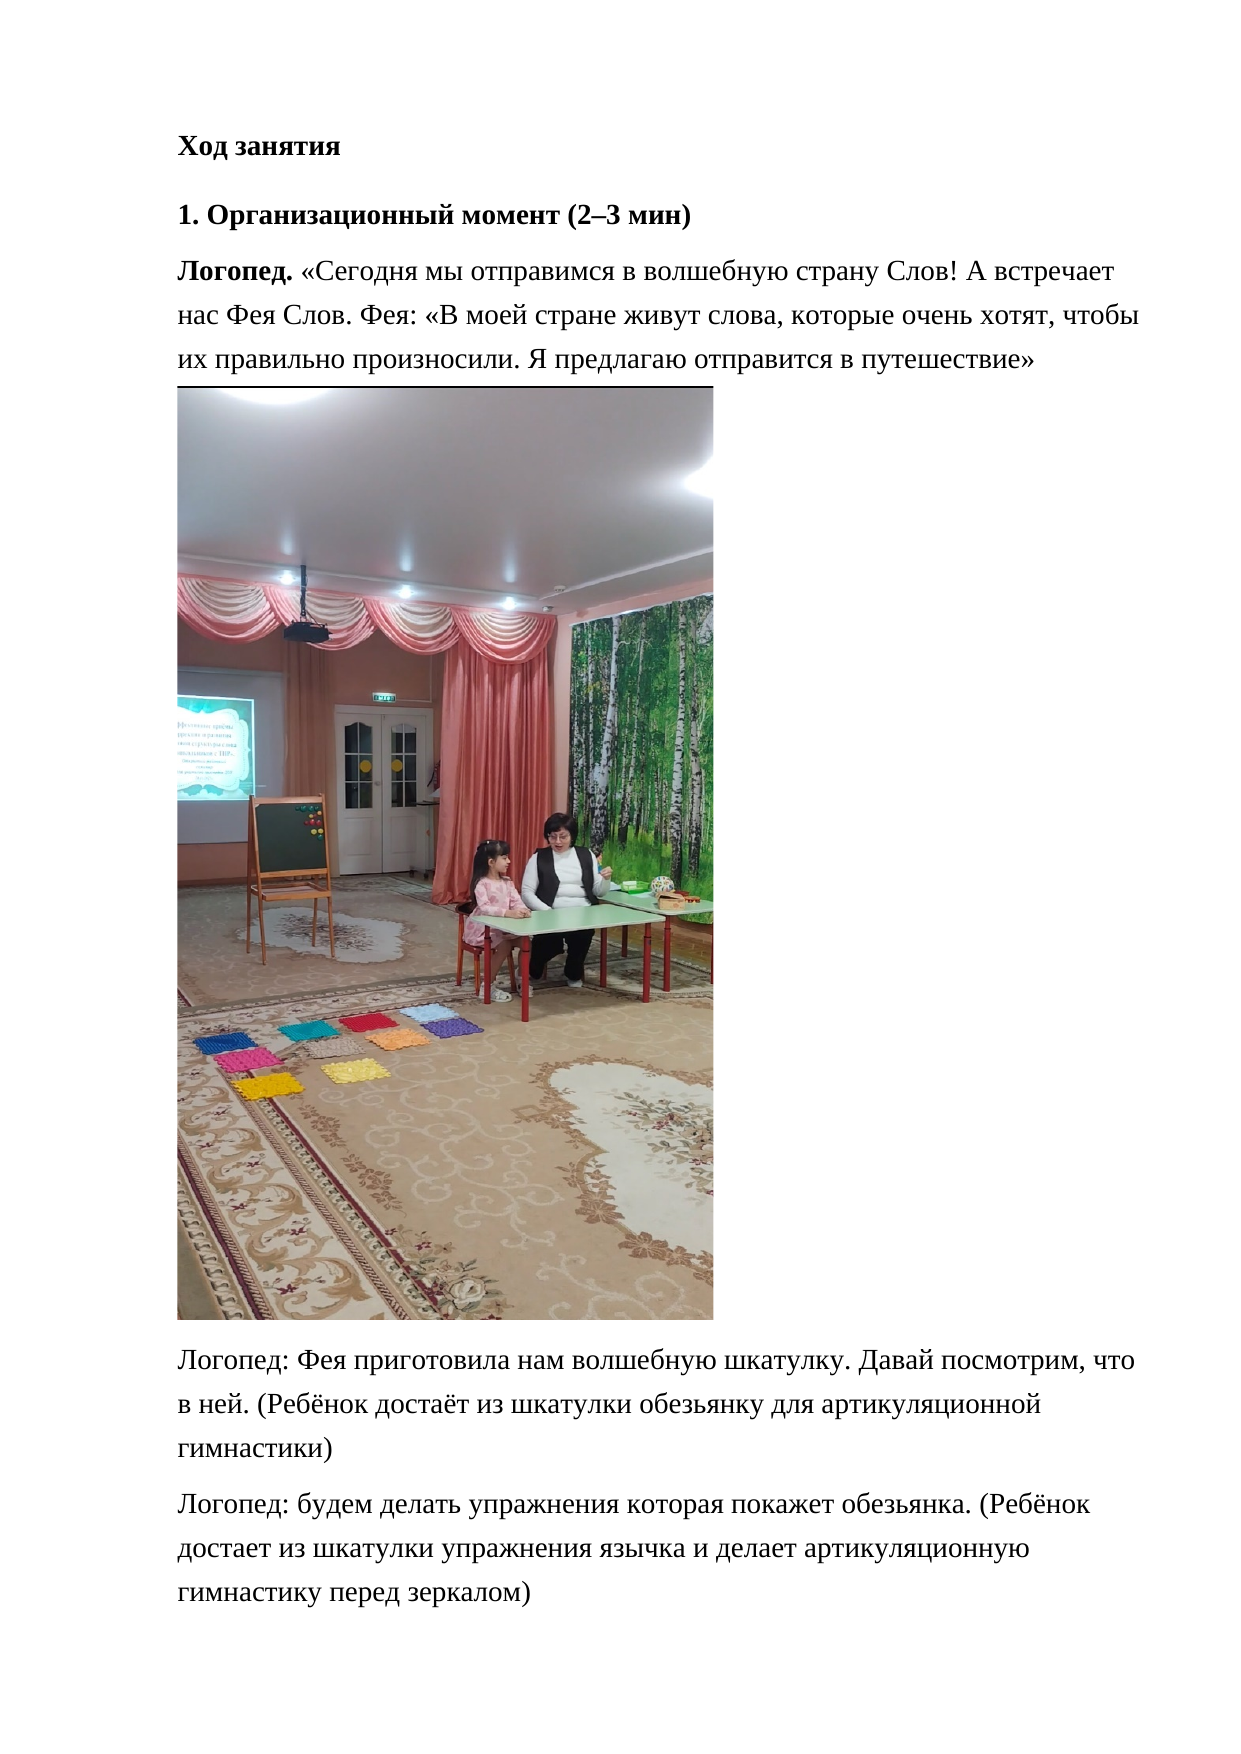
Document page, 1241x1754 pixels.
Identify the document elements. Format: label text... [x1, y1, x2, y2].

text Логопед. «Сегодня мы отправимся в волшебную страну Слов! А встречает нас Фея Слов. Фея: «В моей стране живут слова, которые очень хотят, чтобы их правильно произносили. Я предлагаю отправится в путешествие» [177, 243, 1152, 374]
text Ход занятия [177, 118, 1152, 162]
text 1. Организационный момент (2–3 мин) [177, 193, 1152, 231]
text Логопед: будем делать упражнения которая покажет обезьянка. (Ребёнок достает из шкатулки упражнения язычка и делает артикуляционную гимнастику перед зеркалом) [177, 1476, 1152, 1607]
picture [177, 386, 714, 1320]
text Логопед: Фея приготовила нам волшебную шкатулку. Давай посмотрим, что в ней. (Ребёнок достаёт из шкатулки обезьянку для артикуляционной гимнастики) [177, 1332, 1152, 1463]
